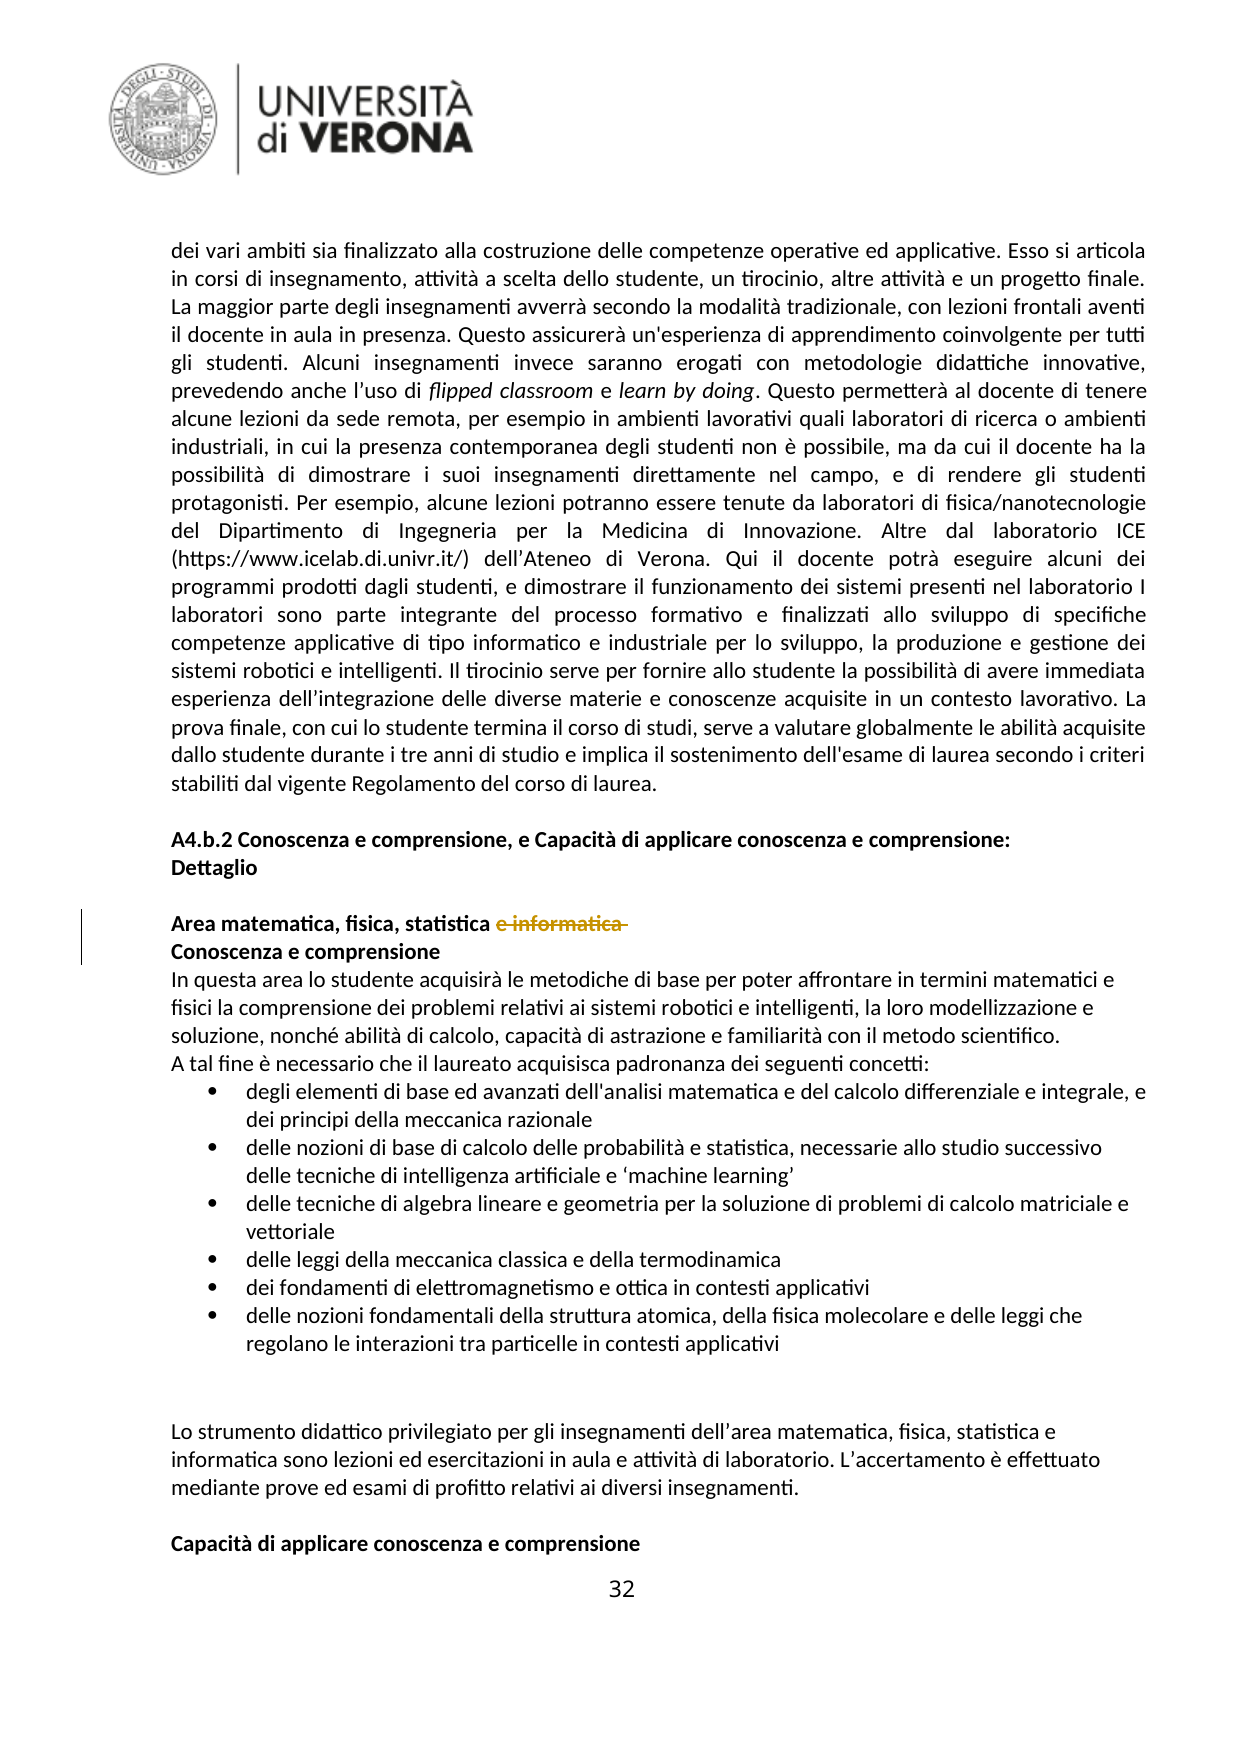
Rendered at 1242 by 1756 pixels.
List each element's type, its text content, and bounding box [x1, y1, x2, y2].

text A tal fine è necessario che il laureato acquisisca padronanza dei seguenti concetti: [171, 1049, 1148, 1077]
list delle leggi della meccanica classica e della termodinamica [208, 1245, 1148, 1273]
list delle tecniche di algebra lineare e geometria per la soluzione di problemi di calcolo matriciale e vettoriale [208, 1189, 1148, 1245]
list dei fondamenti di elettromagnetismo e ottica in contesti applicativi [208, 1273, 1148, 1301]
text Lo strumento didattico privilegiato per gli insegnamenti dell’area matematica, fisica, statistica e informatica sono lezioni ed esercitazioni in aula e attività di laboratorio. L’accertamento è effettuato mediante prove ed esami di profitto relativi ai diversi insegnamenti. [171, 1417, 1148, 1501]
text Area matematica, fisica, statistica [171, 909, 1148, 937]
text Dettaglio [171, 853, 1148, 881]
text A4.b.2 Conoscenza e comprensione, e Capacità di applicare conoscenza e comprensione: [171, 825, 1148, 853]
list delle nozioni fondamentali della struttura atomica, della fisica molecolare e delle leggi che regolano le interazioni tra particelle in contesti applicativi [208, 1301, 1148, 1357]
text In questa area lo studente acquisirà le metodiche di base per poter affrontare in termini matematici e fisici la comprensione dei problemi relativi ai sistemi robotici e intelligenti, la loro modellizzazione e soluzione, nonché abilità di calcolo, capacità di astrazione e familiarità con il metodo scientifico. [171, 965, 1148, 1049]
text Capacità di applicare conoscenza e comprensione [171, 1529, 1148, 1557]
list degli elementi di base ed avanzati dell'analisi matematica e del calcolo differenziale e integrale, e dei principi della meccanica razionale [208, 1077, 1148, 1133]
list delle nozioni di base di calcolo delle probabilità e statistica, necessarie allo studio successivo delle tecniche di intelligenza artificiale e ‘machine learning’ [208, 1133, 1148, 1189]
text Conoscenza e comprensione [171, 937, 1148, 965]
